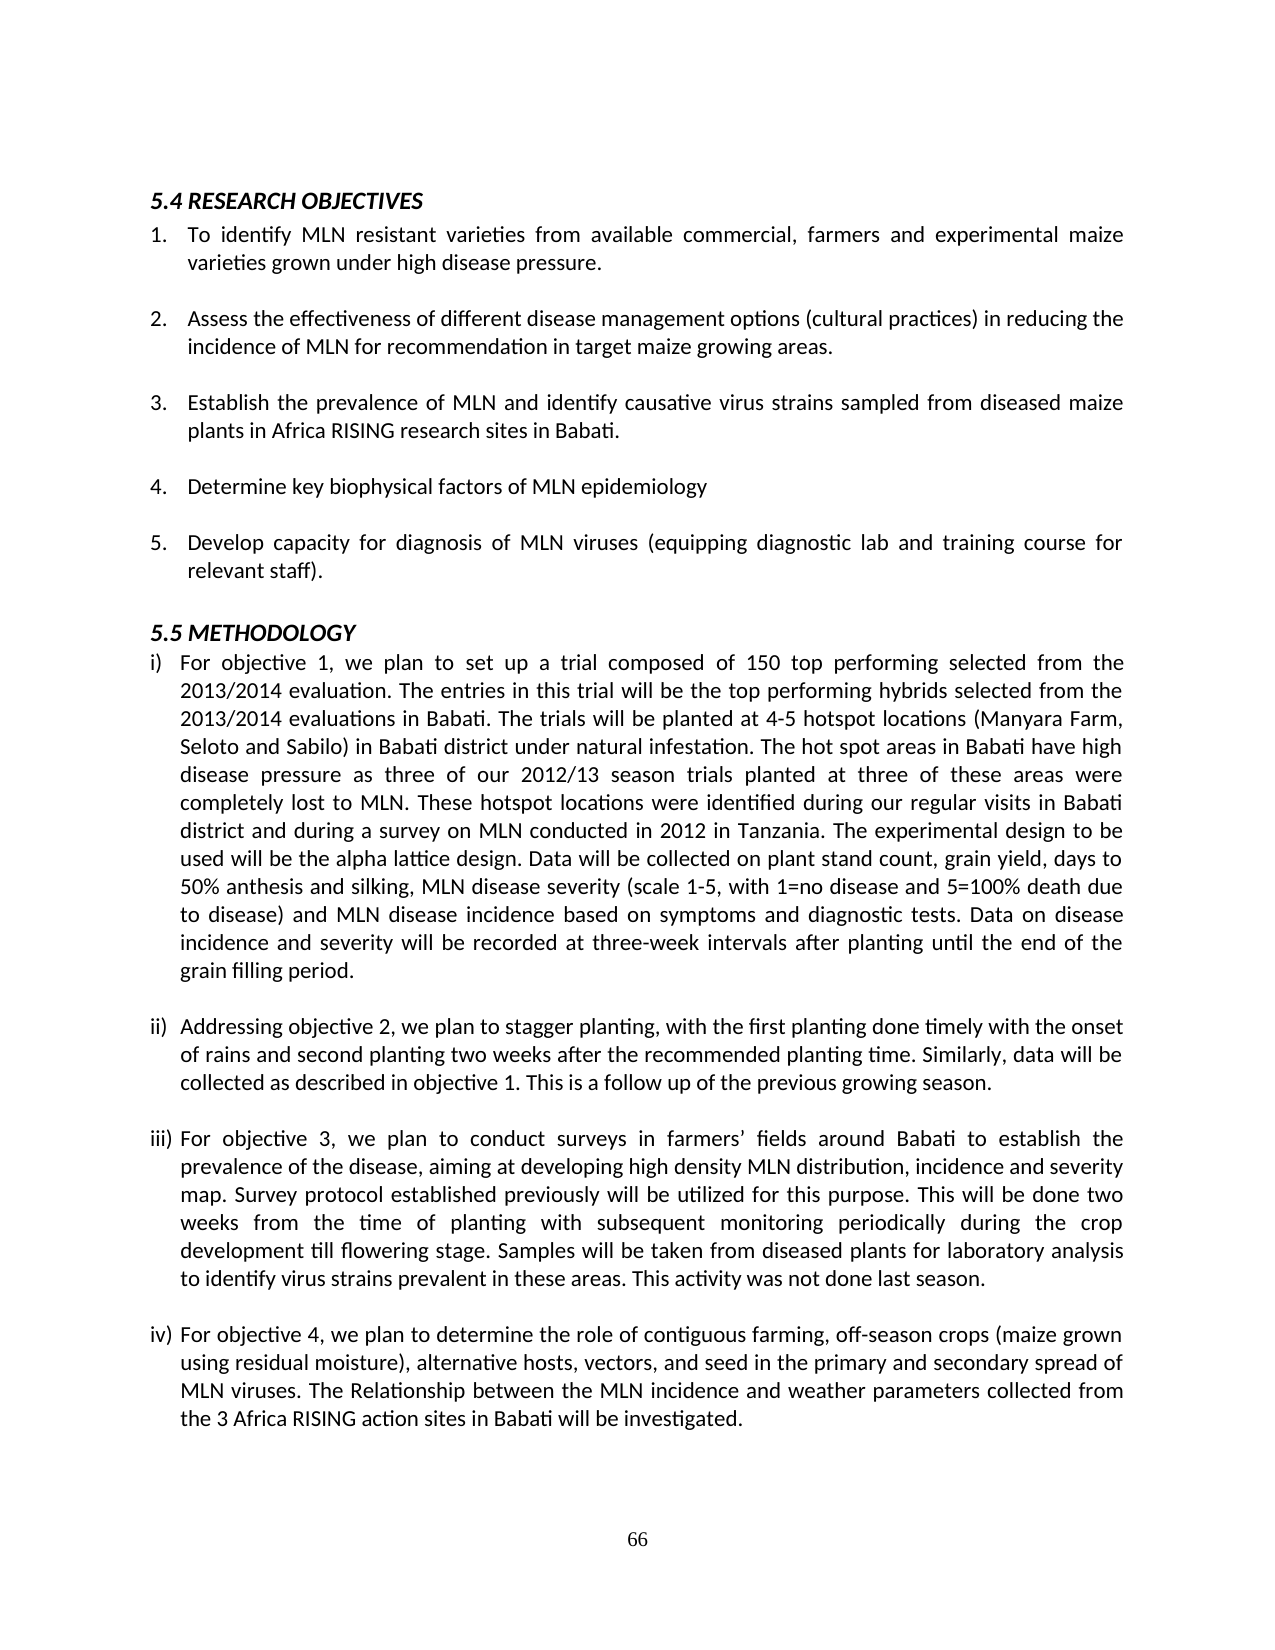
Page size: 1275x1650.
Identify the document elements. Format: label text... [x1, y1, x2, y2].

list To identify MLN resistant varieties from available commercial, farmers and experimental maize varieties grown under high disease pressure. [150, 220, 1125, 276]
list Addressing objective 2, we plan to stagger planting, with the first planting done timely with the onset of rains and second planting two weeks after the recommended planting time. Similarly, data will be collected as described in objective 1. This is a follow up of the previous growing season. [150, 1012, 1125, 1096]
list For objective 4, we plan to determine the role of contiguous farming, off-season crops (maize grown using residual moisture), alternative hosts, vectors, and seed in the primary and secondary spread of MLN viruses. The Relationship between the MLN incidence and weather parameters collected from the 3 Africa RISING action sites in Babati will be investigated. [150, 1320, 1125, 1432]
list Determine key biophysical factors of MLN epidemiology [150, 472, 1125, 500]
text 5.5 METHODOLOGY [150, 617, 1125, 648]
list For objective 3, we plan to conduct surveys in farmers’ fields around Babati to establish the prevalence of the disease, aiming at developing high density MLN distribution, incidence and severity map. Survey protocol established previously will be utilized for this purpose. This will be done two weeks from the time of planting with subsequent monitoring periodically during the crop development till flowering stage. Samples will be taken from diseased plants for laboratory analysis to identify virus strains prevalent in these areas. This activity was not done last season. [150, 1124, 1125, 1292]
list For objective 1, we plan to set up a trial composed of 150 top performing selected from the 2013/2014 evaluation. The entries in this trial will be the top performing hybrids selected from the 2013/2014 evaluations in Babati. The trials will be planted at 4-5 hotspot locations (Manyara Farm, Seloto and Sabilo) in Babati district under natural infestation. The hot spot areas in Babati have high disease pressure as three of our 2012/13 season trials planted at three of these areas were completely lost to MLN. These hotspot locations were identified during our regular visits in Babati district and during a survey on MLN conducted in 2012 in Tanzania. The experimental design to be used will be the alpha lattice design. Data will be collected on plant stand count, grain yield, days to 50% anthesis and silking, MLN disease severity (scale 1-5, with 1=no disease and 5=100% death due to disease) and MLN disease incidence based on symptoms and diagnostic tests. Data on disease incidence and severity will be recorded at three-week intervals after planting until the end of the grain filling period. [150, 648, 1125, 984]
list Assess the effectiveness of different disease management options (cultural practices) in reducing the incidence of MLN for recommendation in target maize growing areas. [150, 304, 1125, 360]
list Establish the prevalence of MLN and identify causative virus strains sampled from diseased maize plants in Africa RISING research sites in Babati. [150, 388, 1125, 444]
list Develop capacity for diagnosis of MLN viruses (equipping diagnostic lab and training course for relevant staff). [150, 528, 1125, 584]
text 5.4 RESEARCH OBJECTIVES [150, 185, 1125, 216]
